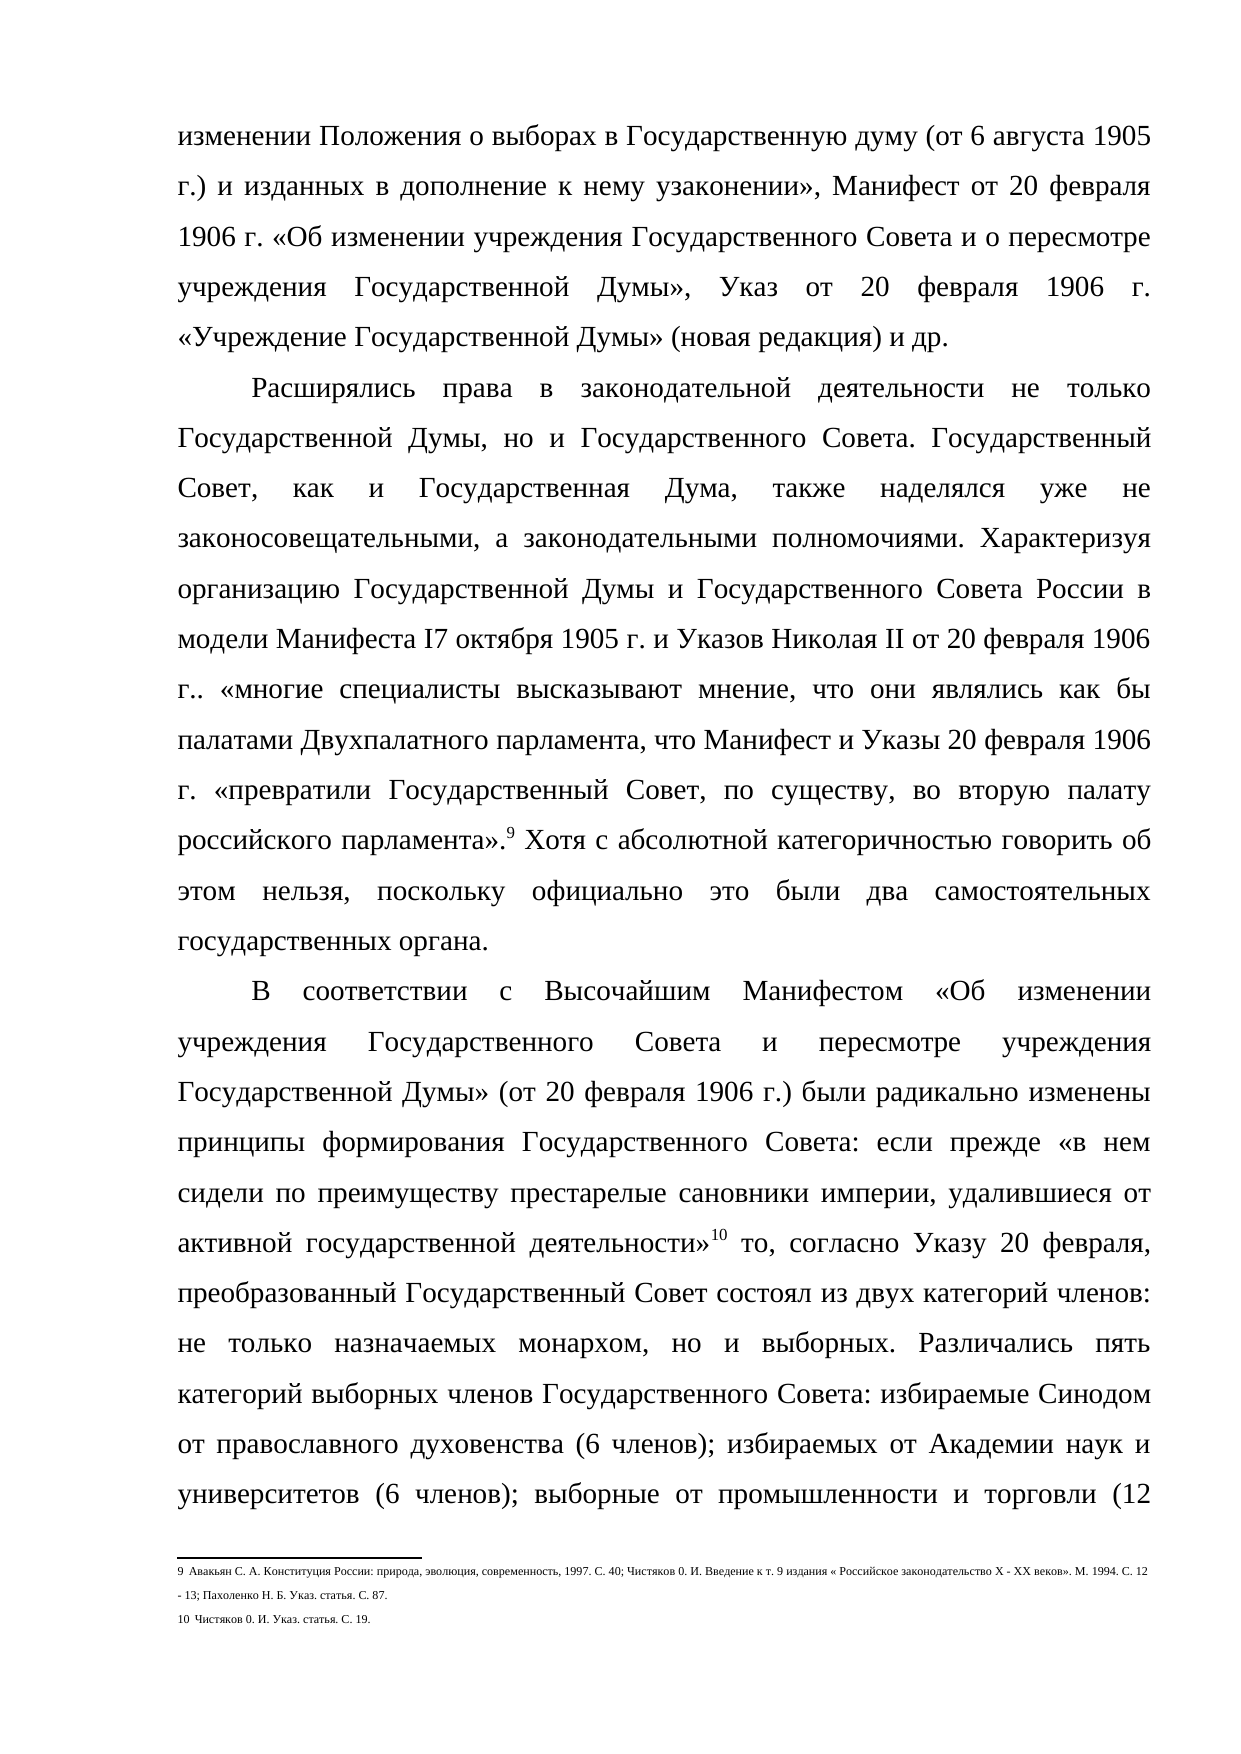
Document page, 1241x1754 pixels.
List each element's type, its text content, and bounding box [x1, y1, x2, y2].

text Расширялись права в законодательной деятельности не только Государственной Думы, но и Государственного Совета. Государственный Совет, как и Государственная Дума, также наделялся уже не законосовещательными, а законодательными полномочиями. Характеризуя организацию Государственной Думы и Государственного Совета России в модели Манифеста I7 октября . и Указов Николая II от 20 февраля .. «многие специалисты высказывают мнение, что они являлись как бы палатами Двухпалатного парламента, что Манифест и Указы 20 февраля . «превратили Государственный Совет, по существу, во вторую палату российского парламента». Хотя с абсолютной категоричностью говорить об этом нельзя, поскольку официально это были два самостоятельных государственных органа. [177, 370, 1152, 957]
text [177, 973, 1152, 1510]
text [177, 118, 1152, 353]
